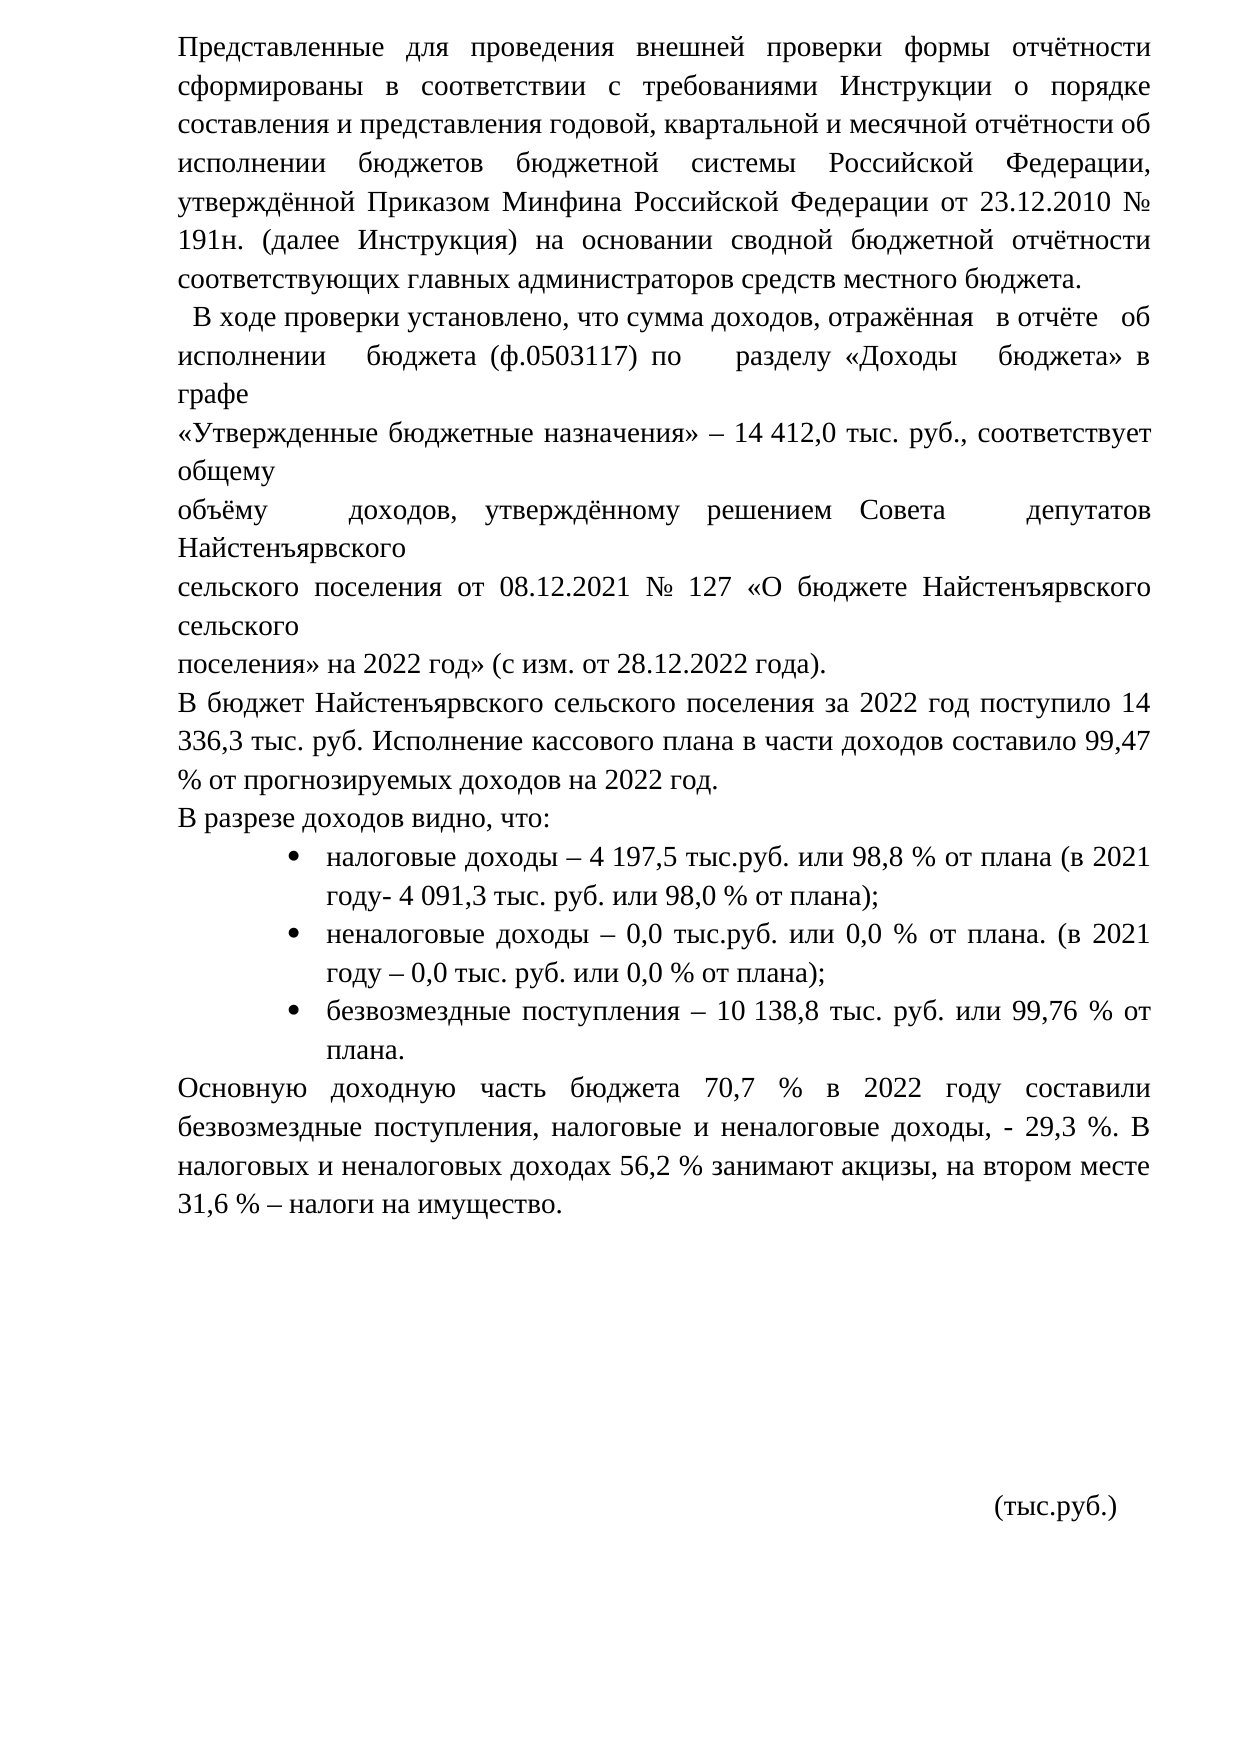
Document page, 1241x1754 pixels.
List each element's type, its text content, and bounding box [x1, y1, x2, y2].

list налоговые доходы – 4 197,5 тыс.руб. или 98,8 % от плана (в 2021 году- 4 091,3 тыс. руб. или 98,0 % от плана); [288, 839, 1152, 911]
text В бюджет Найстенъярвского сельского поселения за 2022 год поступило 14 336,3 тыс. руб. Исполнение кассового плана в части доходов составило 99,47 % от прогнозируемых доходов на 2022 год. [177, 685, 1152, 795]
text сельского поселения от 08.12.2021 № 127 «О бюджете Найстенъярвского сельского [177, 569, 1152, 641]
list неналоговые доходы – 0,0 тыс.руб. или 0,0 % от плана. (в 2021 году – 0,0 тыс. руб. или 0,0 % от плана); [288, 916, 1152, 988]
text В разрезе доходов видно, что: [177, 800, 1152, 834]
text поселения» на 2022 год» (с изм. от 28.12.2022 года). [177, 646, 1152, 680]
text объёму доходов, утверждённому решением Совета депутатов Найстенъярвского [177, 492, 1152, 564]
list безвозмездные поступления – 10 138,8 тыс. руб. или 99,76 % от плана. [288, 993, 1152, 1066]
text Представленные для проведения внешней проверки формы отчётности сформированы в соответствии с требованиями Инструкции о порядке составления и представления годовой, квартальной и месячной отчётности об исполнении бюджетов бюджетной системы Российской Федерации, утверждённой Приказом Минфина Российской Федерации от 23.12.2010 № 191н. (далее Инструкция) на основании сводной бюджетной отчётности соответствующих главных администраторов средств местного бюджета. [177, 29, 1152, 294]
text «Утвержденные бюджетные назначения» – 14 412,0 тыс. руб., соответствует общему [177, 415, 1152, 487]
text (тыс.руб.) [177, 1488, 1152, 1522]
text Основную доходную часть бюджета 70,7 % в 2022 году составили безвозмездные поступления, налоговые и неналоговые доходы, - 29,3 %. В налоговых и неналоговых доходах 56,2 % занимают акцизы, на втором месте 31,6 % – налоги на имущество. [177, 1071, 1152, 1220]
text В ходе проверки установлено, что сумма доходов, отражённая в отчёте об исполнении бюджета (ф.0503117) по разделу «Доходы бюджета» в графе [177, 299, 1152, 410]
